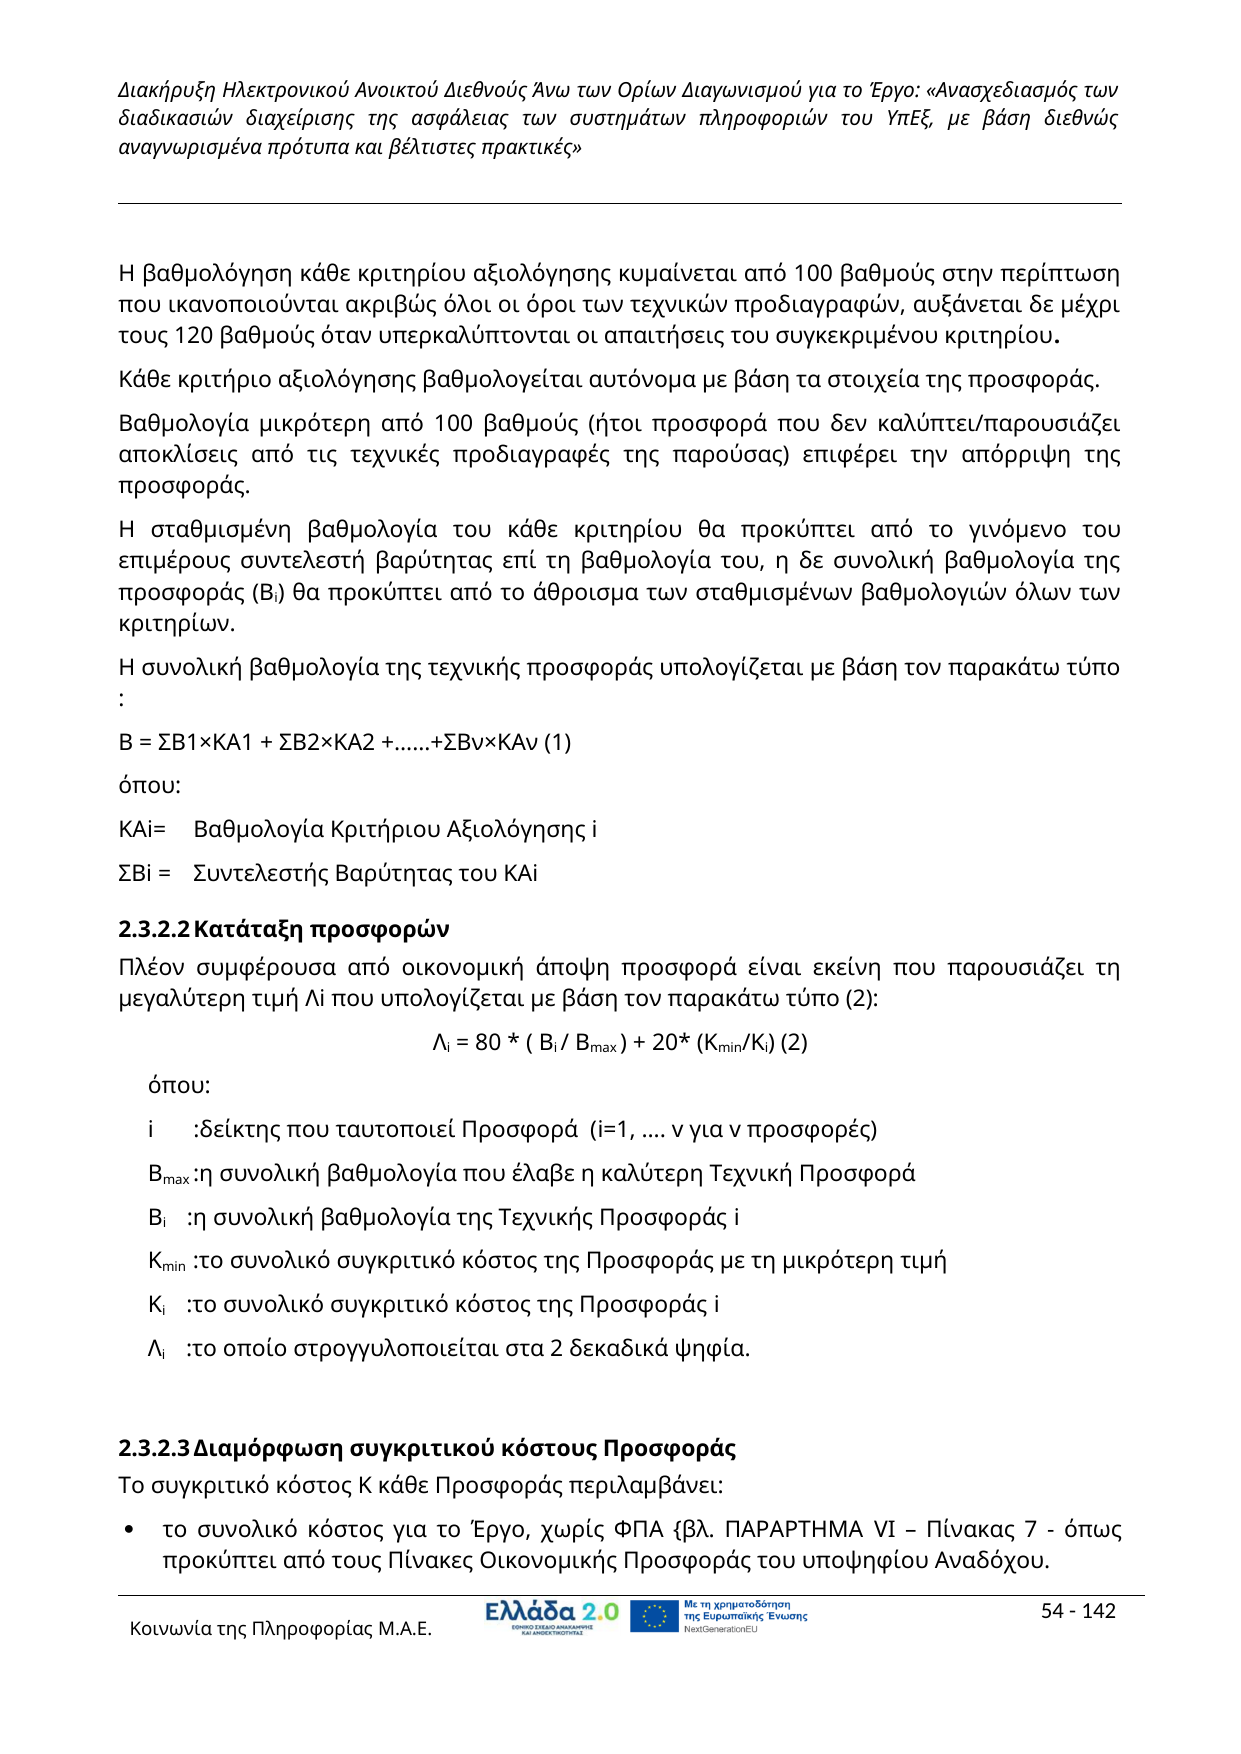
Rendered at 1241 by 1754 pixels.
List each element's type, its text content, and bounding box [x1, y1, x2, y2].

text Β = ΣΒ1×ΚΑ1 + ΣΒ2×ΚΑ2 +……+ΣΒν×ΚΑν (1) [118, 726, 1122, 757]
text Κάθε κριτήριο αξιολόγησης βαθμολογείται αυτόνομα με βάση τα στοιχεία της προσφοράς. [118, 363, 1122, 394]
picture [484, 1596, 813, 1636]
subtitle Διαμόρφωση συγκριτικού κόστους Προσφοράς [118, 1432, 1122, 1463]
text Πλέον συμφέρουσα από οικονομική άποψη προσφορά είναι εκείνη που παρουσιάζει τη μεγαλύτερη τιμή Λi που υπολογίζεται με βάση τον παρακάτω τύπο (2): [118, 951, 1122, 1013]
text Βmax :η συνολική βαθμολογία που έλαβε η καλύτερη Τεχνική Προσφορά [148, 1157, 1122, 1188]
text Λi :το οποίο στρογγυλοποιείται στα 2 δεκαδικά ψηφία. [148, 1332, 1122, 1363]
text όπου: [148, 1069, 1122, 1101]
list το συνολικό κόστος για το Έργο, χωρίς ΦΠΑ {βλ. ΠΑΡΑΡΤΗΜΑ VI – Πίνακας 7 - όπως προκύπτει από τους Πίνακες Οικονομικής Προσφοράς του υποψηφίου Αναδόχου. [125, 1513, 1122, 1576]
subtitle Κατάταξη προσφορών [118, 913, 1122, 944]
text όπου: [118, 769, 1122, 801]
text i :δείκτης που ταυτοποιεί Προσφορά (i=1, …. v για v προσφορές) [148, 1113, 1122, 1144]
text Βαθμολογία μικρότερη από 100 βαθμούς (ήτοι προσφορά που δεν καλύπτει/παρουσιάζει αποκλίσεις από τις τεχνικές προδιαγραφές της παρούσας) επιφέρει την απόρριψη της προσφοράς. [118, 407, 1122, 501]
text Βi :η συνολική βαθμολογία της Τεχνικής Προσφοράς i [148, 1201, 1122, 1232]
text Kmin :το συνολικό συγκριτικό κόστος της Προσφοράς με τη μικρότερη τιμή [148, 1244, 1122, 1276]
text ΣΒi = Συντελεστής Βαρύτητας του KAi [118, 857, 1122, 888]
text Η βαθμολόγηση κάθε κριτηρίου αξιολόγησης κυμαίνεται από 100 βαθμούς στην περίπτωση που ικανοποιούνται ακριβώς όλοι οι όροι των τεχνικών προδιαγραφών, αυξάνεται δε μέχρι τους 120 βαθμούς όταν υπερκαλύπτονται οι απαιτήσεις του συγκεκριμένου κριτηρίου. [118, 257, 1122, 351]
text ΚΑi= Βαθμολογία Κριτήριου Αξιολόγησης i [118, 813, 1122, 844]
text Λi = 80 * ( Βi / Βmax ) + 20* (Kmin/Ki) (2) [118, 1026, 1122, 1057]
text Η συνολική βαθμολογία της τεχνικής προσφοράς υπολογίζεται με βάση τον παρακάτω τύπο : [118, 651, 1122, 713]
text Κi :το συνολικό συγκριτικό κόστος της Προσφοράς i [148, 1288, 1122, 1319]
text Το συγκριτικό κόστος Κ κάθε Προσφοράς περιλαμβάνει: [118, 1469, 1122, 1501]
text Η σταθμισμένη βαθμολογία του κάθε κριτηρίου θα προκύπτει από το γινόμενο του επιμέρους συντελεστή βαρύτητας επί τη βαθμολογία του, η δε συνολική βαθμολογία της προσφοράς (Βi) θα προκύπτει από το άθροισμα των σταθμισμένων βαθμολογιών όλων των κριτηρίων. [118, 513, 1122, 638]
